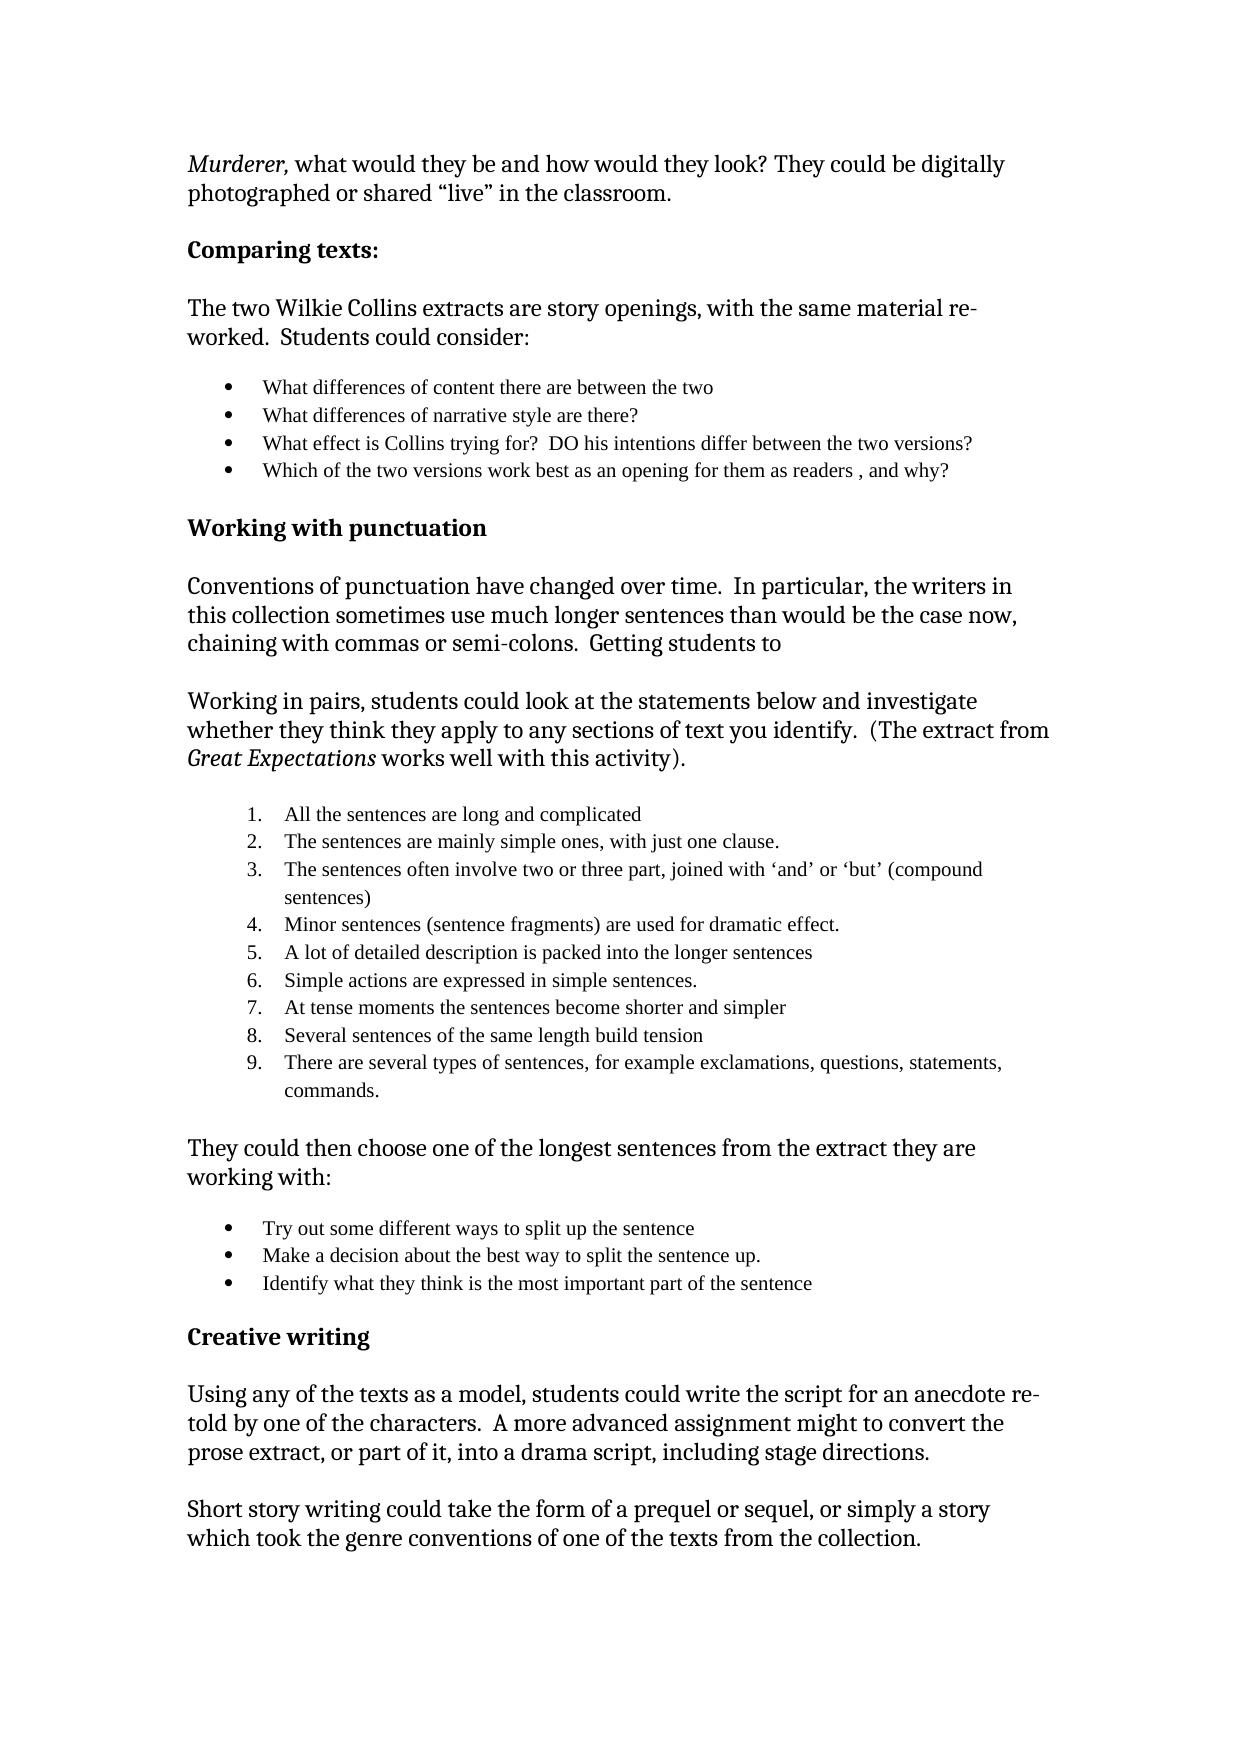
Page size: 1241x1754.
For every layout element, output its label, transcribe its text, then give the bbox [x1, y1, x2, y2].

list What effect is Collins trying for? DO his intentions differ between the two versions? [225, 430, 1053, 454]
list Which of the two versions work best as an opening for them as readers , and why? [225, 458, 1053, 482]
text Conventions of punctuation have changed over time. In particular, the writers in this collection sometimes use much longer sentences than would be the case now, chaining with commas or semi-colons. Getting students to [187, 572, 1053, 658]
text Short story writing could take the form of a prequel or sequel, or simply a story which took the genre conventions of one of the texts from the collection. [187, 1495, 1053, 1552]
text They could then choose one of the longest sentences from the extract they are working with: [187, 1134, 1053, 1192]
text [187, 150, 1053, 207]
list There are several types of sentences, for example exclamations, questions, statements, commands. [247, 1050, 1053, 1102]
list The sentences are mainly simple ones, with just one clause. [247, 829, 1053, 853]
text Working with punctuation [187, 514, 1053, 543]
list What differences of narrative style are there? [225, 403, 1053, 427]
list Simple actions are expressed in simple sentences. [247, 967, 1053, 992]
text Creative writing [187, 1322, 1053, 1351]
text The two Wilkie Collins extracts are story openings, with the same material re-worked. Students could consider: [187, 294, 1053, 351]
text Comparing texts: [187, 236, 1053, 265]
list A lot of detailed description is packed into the longer sentences [247, 940, 1053, 964]
list Try out some different ways to split up the sentence [225, 1216, 1053, 1240]
list At tense moments the sentences become shorter and simpler [247, 995, 1053, 1019]
list Identify what they think is the most important part of the sentence [225, 1271, 1053, 1295]
text Working in pairs, students could look at the statements below and investigate whether they think they apply to any sections of text you identify. (The extract from Great Expectations works well with this activity). [187, 687, 1053, 773]
list Minor sentences (sentence fragments) are used for dramatic effect. [247, 912, 1053, 936]
list All the sentences are long and complicated [247, 802, 1053, 826]
list What differences of content there are between the two [225, 375, 1053, 399]
list Several sentences of the same length build tension [247, 1023, 1053, 1047]
text Using any of the texts as a model, students could write the script for an anecdote re-told by one of the characters. A more advanced assignment might to convert the prose extract, or part of it, into a drama script, including stage directions. [187, 1380, 1053, 1466]
list The sentences often involve two or three part, joined with ‘and’ or ‘but’ (compound sentences) [247, 857, 1053, 909]
list Make a decision about the best way to split the sentence up. [225, 1243, 1053, 1267]
